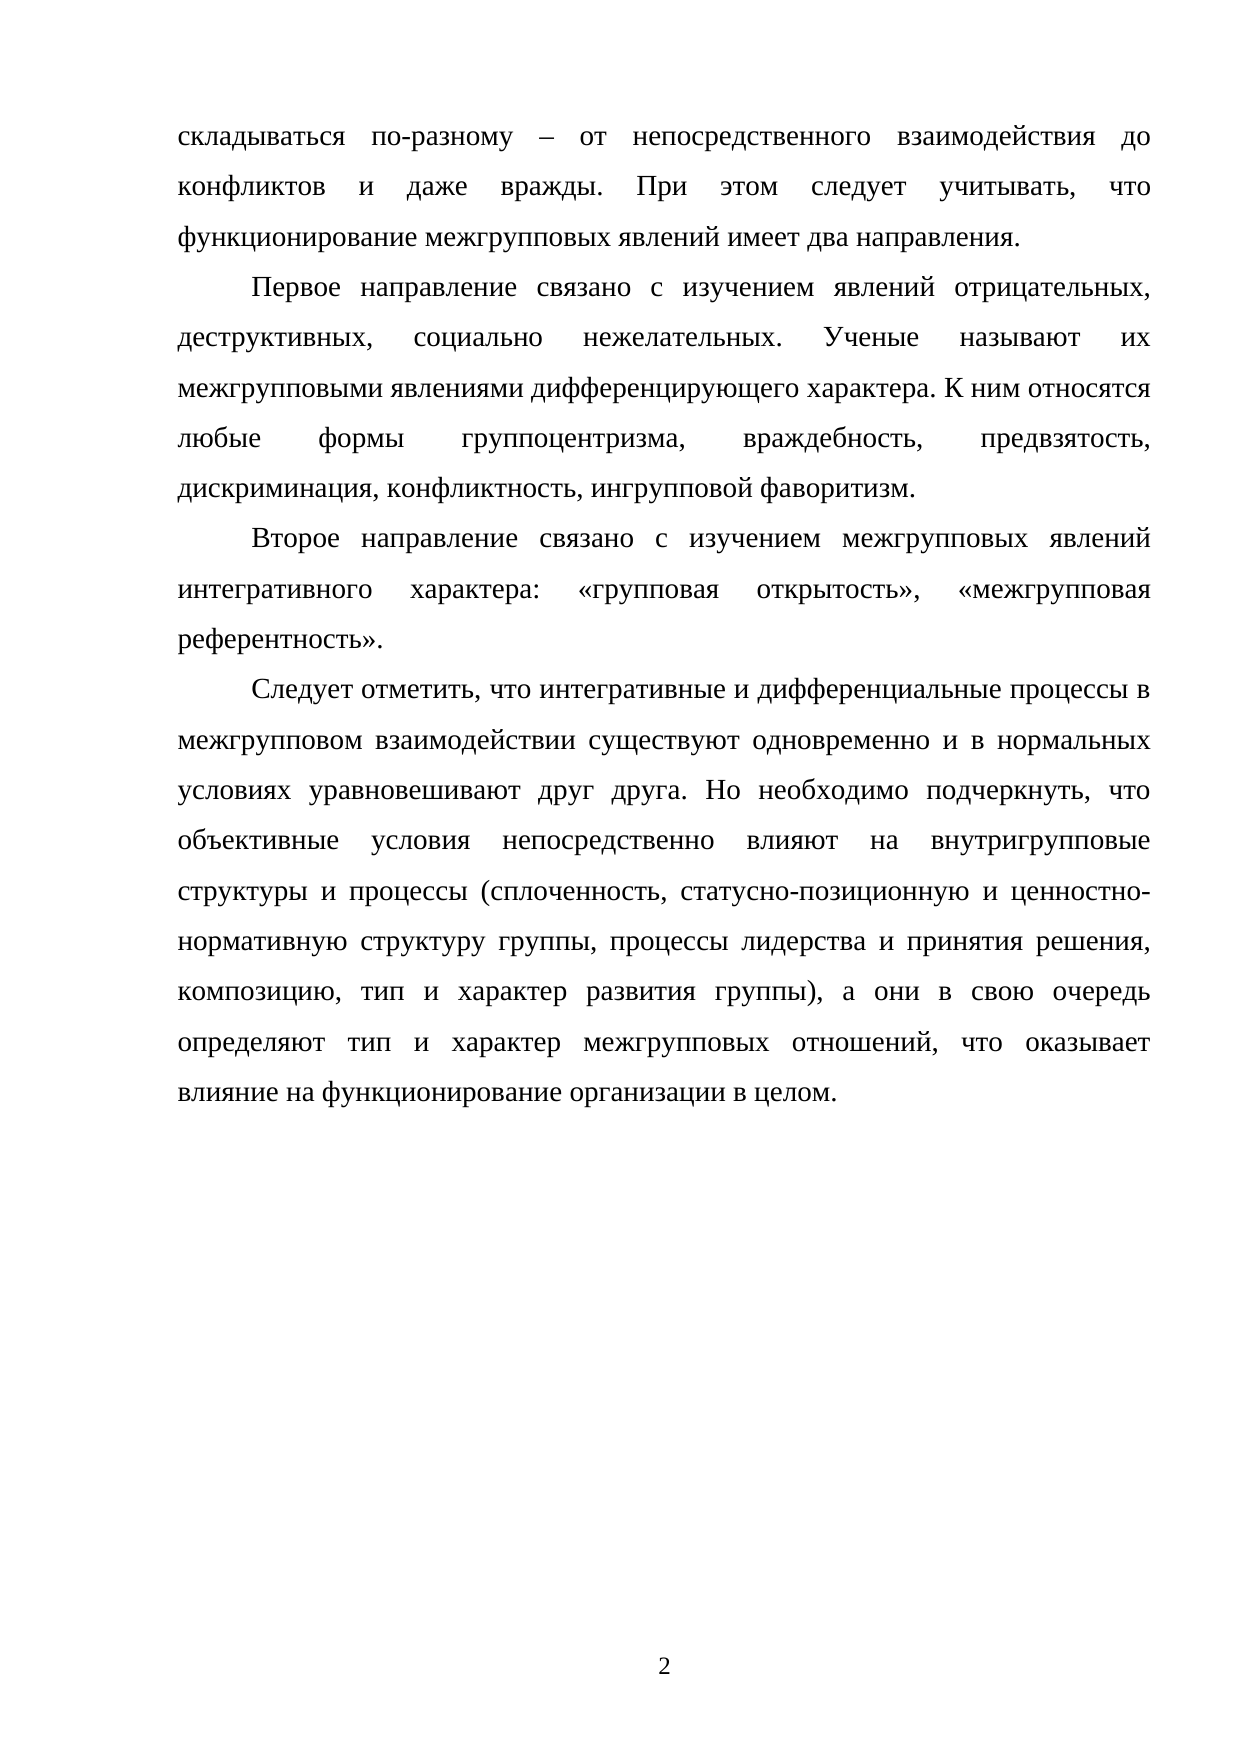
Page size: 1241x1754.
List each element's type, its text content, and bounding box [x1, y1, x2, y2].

text Второе направление связано с изучением межгрупповых явлений интегративного характера: «групповая открытость», «межгрупповая референтность». [177, 521, 1152, 655]
text Следует отметить, что интегративные и дифференциальные процессы в межгрупповом взаимодействии существуют одновременно и в нормальных условиях уравновешивают друг друга. Но необходимо подчеркнуть, что объективные условия непосредственно влияют на внутригрупповые структуры и процессы (сплоченность, статусно-позиционную и ценностно-нормативную структуру группы, процессы лидерства и принятия решения, композицию, тип и характер развития группы), а они в свою очередь определяют тип и характер межгрупповых отношений, что оказывает влияние на функционирование организации в целом. [177, 672, 1152, 1108]
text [177, 118, 1152, 252]
text Первое направление связано с изучением явлений отрицательных, деструктивных, социально нежелательных. Ученые называют их межгрупповыми явлениями дифференцирующего характера. К ним относятся любые формы группоцентризма, враждебность, предвзятость, дискриминация, конфликтность, ингрупповой фаворитизм. [177, 269, 1152, 504]
